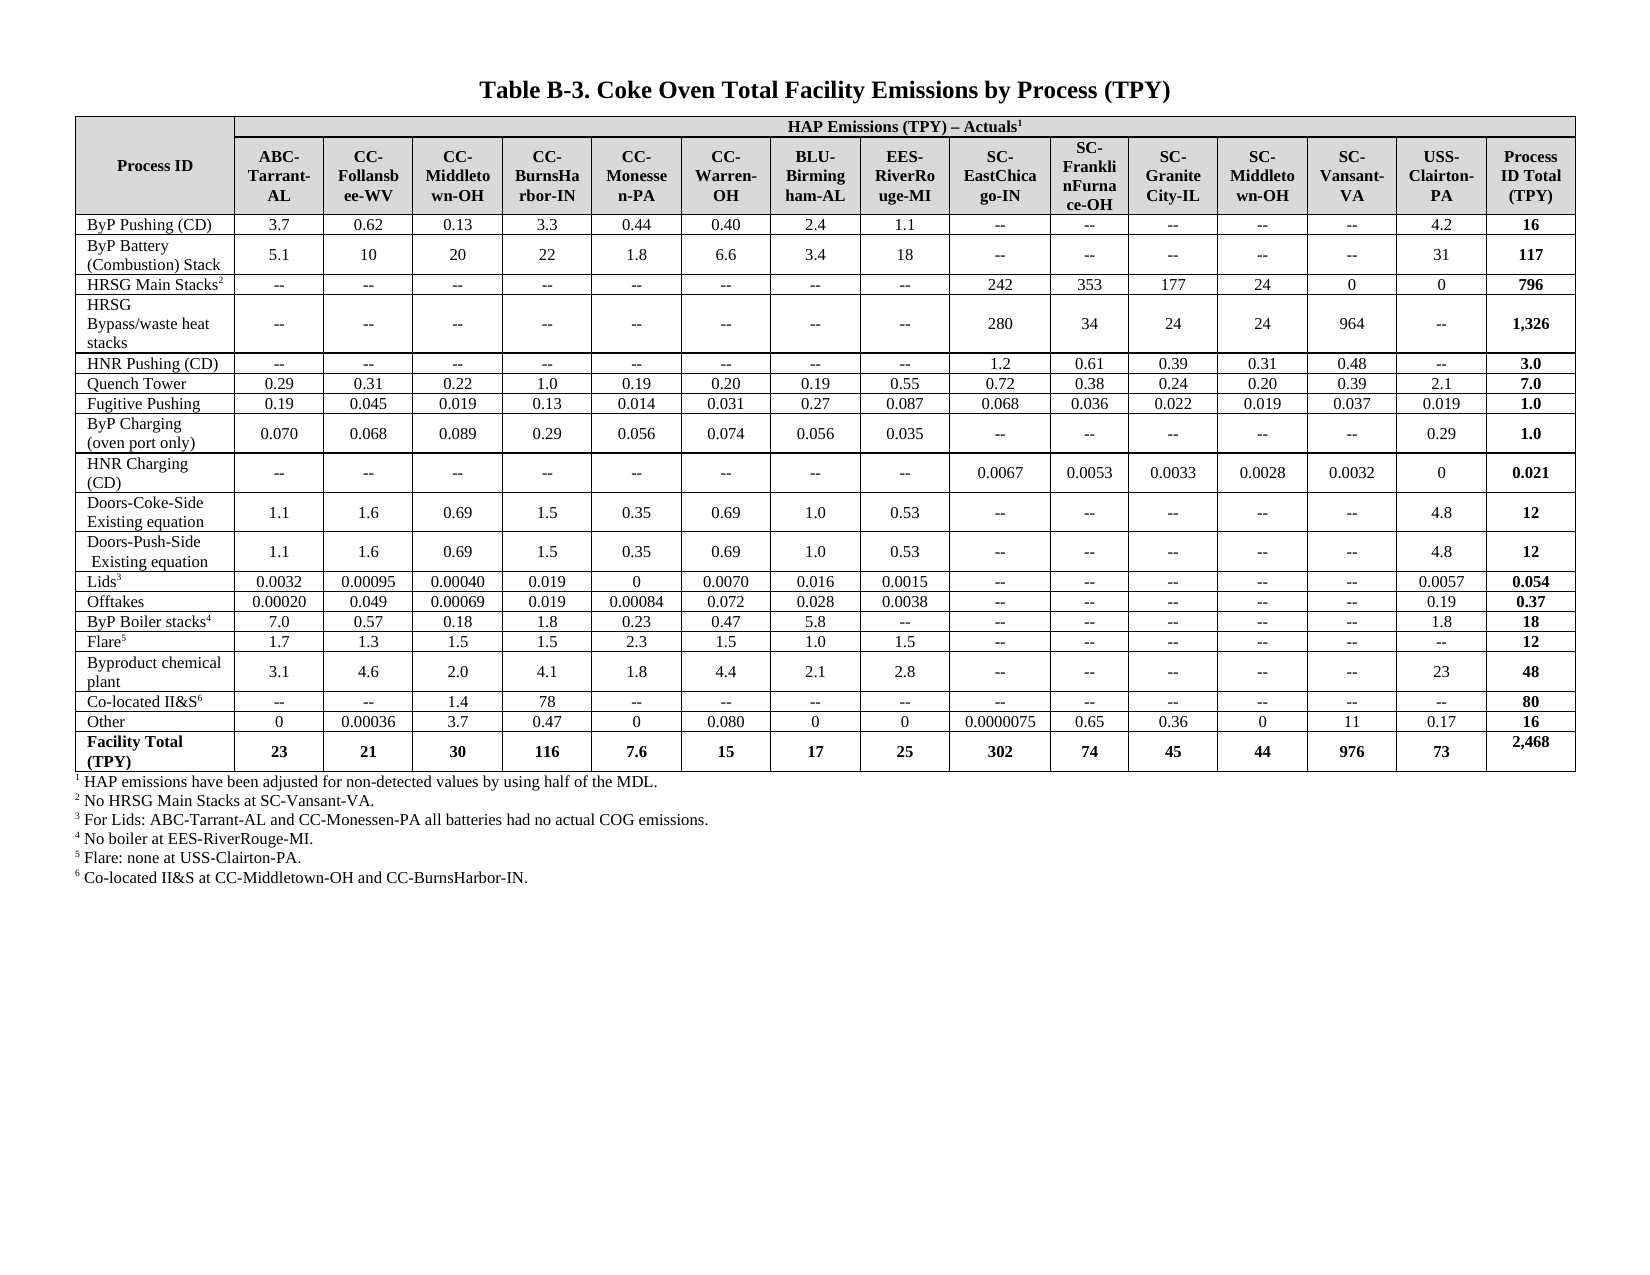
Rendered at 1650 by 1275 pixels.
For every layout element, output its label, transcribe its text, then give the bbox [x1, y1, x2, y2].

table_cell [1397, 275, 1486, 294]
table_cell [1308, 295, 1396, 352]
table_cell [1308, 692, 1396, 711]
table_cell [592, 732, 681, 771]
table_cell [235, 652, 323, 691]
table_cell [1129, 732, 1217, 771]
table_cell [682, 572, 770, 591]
text 5 Flare: none at USS-Clairton-PA. [75, 848, 1575, 867]
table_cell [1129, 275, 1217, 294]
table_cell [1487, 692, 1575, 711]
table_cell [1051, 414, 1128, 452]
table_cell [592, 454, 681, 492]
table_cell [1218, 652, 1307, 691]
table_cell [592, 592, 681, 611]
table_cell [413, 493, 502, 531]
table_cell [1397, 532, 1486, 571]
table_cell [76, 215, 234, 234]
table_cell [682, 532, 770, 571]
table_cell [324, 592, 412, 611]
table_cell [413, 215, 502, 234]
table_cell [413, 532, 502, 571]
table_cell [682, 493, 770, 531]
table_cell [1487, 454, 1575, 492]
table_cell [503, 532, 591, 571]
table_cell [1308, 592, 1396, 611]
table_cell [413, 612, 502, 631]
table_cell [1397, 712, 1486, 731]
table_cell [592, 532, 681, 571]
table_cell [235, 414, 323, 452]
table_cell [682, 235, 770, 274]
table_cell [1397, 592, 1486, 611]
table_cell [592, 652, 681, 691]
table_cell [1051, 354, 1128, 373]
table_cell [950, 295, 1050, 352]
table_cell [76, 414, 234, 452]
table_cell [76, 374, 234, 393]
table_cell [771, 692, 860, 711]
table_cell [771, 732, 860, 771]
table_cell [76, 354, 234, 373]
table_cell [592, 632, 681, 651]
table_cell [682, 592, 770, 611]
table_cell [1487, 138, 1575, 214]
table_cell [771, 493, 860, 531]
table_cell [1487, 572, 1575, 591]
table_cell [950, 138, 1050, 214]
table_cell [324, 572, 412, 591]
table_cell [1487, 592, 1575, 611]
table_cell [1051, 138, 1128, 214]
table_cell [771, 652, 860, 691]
text 2 No HRSG Main Stacks at SC-Vansant-VA. [75, 791, 1575, 810]
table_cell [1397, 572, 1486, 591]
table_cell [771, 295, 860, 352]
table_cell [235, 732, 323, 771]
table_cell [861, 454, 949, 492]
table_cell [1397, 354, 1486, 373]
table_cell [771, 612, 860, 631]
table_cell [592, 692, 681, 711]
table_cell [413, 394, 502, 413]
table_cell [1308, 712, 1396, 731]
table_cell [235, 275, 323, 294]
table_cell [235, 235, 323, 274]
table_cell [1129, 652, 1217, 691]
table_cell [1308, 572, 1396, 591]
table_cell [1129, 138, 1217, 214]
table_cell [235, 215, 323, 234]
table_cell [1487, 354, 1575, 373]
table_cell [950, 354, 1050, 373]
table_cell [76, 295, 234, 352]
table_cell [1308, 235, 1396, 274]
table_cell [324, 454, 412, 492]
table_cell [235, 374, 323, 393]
text 6 Co-located II&S at CC-Middletown-OH and CC-BurnsHarbor-IN. [75, 867, 1575, 887]
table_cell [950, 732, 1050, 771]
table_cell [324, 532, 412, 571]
text 1 HAP emissions have been adjusted for non-detected values by using half of the MDL. [75, 772, 1575, 791]
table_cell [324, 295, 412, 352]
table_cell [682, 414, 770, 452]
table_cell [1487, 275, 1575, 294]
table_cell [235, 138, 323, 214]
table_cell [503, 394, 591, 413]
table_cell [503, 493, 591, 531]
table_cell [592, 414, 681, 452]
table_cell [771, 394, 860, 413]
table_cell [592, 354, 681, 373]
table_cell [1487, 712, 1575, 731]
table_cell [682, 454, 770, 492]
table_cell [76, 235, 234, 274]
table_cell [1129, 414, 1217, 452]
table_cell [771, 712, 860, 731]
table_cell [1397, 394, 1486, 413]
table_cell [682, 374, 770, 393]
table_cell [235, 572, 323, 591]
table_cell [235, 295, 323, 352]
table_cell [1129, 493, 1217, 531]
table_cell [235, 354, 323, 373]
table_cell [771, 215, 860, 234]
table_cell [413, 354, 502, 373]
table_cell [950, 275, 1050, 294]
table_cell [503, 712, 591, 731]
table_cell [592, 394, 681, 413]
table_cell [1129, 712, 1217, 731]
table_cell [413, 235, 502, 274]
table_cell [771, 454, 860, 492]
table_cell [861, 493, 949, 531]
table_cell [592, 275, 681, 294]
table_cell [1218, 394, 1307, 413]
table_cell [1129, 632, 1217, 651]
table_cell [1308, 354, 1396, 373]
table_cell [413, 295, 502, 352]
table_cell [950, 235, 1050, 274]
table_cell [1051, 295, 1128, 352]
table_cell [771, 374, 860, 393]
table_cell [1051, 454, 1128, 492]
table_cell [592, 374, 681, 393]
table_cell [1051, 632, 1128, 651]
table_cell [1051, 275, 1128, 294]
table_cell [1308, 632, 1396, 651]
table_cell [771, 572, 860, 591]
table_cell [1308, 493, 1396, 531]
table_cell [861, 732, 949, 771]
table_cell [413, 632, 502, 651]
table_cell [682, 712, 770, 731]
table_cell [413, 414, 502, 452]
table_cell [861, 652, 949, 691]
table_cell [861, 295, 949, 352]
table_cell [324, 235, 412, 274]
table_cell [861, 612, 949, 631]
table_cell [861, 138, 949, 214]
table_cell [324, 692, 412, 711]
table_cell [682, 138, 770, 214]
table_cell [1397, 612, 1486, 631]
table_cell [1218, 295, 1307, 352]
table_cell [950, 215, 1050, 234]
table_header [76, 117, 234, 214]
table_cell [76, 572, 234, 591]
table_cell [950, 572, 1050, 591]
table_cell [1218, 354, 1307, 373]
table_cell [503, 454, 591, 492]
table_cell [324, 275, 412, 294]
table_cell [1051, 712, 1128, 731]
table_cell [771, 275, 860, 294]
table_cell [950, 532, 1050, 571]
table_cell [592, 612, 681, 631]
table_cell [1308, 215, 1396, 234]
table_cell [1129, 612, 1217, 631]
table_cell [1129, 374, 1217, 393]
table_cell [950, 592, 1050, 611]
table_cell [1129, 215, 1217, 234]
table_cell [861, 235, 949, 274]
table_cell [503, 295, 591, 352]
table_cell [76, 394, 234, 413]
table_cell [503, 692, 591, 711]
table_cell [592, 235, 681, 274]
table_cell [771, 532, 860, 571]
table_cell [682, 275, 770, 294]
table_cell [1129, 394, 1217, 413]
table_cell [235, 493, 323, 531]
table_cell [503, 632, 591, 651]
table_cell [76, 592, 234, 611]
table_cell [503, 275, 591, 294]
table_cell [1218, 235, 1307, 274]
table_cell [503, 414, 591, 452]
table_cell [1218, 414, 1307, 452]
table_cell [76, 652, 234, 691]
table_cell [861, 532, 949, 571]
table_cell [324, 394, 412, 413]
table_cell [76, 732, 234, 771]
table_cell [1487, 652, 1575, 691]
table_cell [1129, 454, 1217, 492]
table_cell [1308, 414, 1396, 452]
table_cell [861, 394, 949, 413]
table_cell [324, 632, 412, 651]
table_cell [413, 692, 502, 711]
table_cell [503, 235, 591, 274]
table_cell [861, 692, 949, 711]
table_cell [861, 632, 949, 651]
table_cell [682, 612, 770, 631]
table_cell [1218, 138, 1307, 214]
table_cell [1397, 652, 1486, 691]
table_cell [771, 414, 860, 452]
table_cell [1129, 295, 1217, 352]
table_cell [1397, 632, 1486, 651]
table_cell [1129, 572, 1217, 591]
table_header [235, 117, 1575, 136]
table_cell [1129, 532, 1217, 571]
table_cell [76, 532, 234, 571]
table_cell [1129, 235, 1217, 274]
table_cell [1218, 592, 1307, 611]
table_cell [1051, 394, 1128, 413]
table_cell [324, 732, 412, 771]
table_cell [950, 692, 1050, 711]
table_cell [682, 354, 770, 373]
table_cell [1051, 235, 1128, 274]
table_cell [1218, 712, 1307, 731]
text Table B-3. Coke Oven Total Facility Emissions by Process (TPY) [75, 75, 1575, 104]
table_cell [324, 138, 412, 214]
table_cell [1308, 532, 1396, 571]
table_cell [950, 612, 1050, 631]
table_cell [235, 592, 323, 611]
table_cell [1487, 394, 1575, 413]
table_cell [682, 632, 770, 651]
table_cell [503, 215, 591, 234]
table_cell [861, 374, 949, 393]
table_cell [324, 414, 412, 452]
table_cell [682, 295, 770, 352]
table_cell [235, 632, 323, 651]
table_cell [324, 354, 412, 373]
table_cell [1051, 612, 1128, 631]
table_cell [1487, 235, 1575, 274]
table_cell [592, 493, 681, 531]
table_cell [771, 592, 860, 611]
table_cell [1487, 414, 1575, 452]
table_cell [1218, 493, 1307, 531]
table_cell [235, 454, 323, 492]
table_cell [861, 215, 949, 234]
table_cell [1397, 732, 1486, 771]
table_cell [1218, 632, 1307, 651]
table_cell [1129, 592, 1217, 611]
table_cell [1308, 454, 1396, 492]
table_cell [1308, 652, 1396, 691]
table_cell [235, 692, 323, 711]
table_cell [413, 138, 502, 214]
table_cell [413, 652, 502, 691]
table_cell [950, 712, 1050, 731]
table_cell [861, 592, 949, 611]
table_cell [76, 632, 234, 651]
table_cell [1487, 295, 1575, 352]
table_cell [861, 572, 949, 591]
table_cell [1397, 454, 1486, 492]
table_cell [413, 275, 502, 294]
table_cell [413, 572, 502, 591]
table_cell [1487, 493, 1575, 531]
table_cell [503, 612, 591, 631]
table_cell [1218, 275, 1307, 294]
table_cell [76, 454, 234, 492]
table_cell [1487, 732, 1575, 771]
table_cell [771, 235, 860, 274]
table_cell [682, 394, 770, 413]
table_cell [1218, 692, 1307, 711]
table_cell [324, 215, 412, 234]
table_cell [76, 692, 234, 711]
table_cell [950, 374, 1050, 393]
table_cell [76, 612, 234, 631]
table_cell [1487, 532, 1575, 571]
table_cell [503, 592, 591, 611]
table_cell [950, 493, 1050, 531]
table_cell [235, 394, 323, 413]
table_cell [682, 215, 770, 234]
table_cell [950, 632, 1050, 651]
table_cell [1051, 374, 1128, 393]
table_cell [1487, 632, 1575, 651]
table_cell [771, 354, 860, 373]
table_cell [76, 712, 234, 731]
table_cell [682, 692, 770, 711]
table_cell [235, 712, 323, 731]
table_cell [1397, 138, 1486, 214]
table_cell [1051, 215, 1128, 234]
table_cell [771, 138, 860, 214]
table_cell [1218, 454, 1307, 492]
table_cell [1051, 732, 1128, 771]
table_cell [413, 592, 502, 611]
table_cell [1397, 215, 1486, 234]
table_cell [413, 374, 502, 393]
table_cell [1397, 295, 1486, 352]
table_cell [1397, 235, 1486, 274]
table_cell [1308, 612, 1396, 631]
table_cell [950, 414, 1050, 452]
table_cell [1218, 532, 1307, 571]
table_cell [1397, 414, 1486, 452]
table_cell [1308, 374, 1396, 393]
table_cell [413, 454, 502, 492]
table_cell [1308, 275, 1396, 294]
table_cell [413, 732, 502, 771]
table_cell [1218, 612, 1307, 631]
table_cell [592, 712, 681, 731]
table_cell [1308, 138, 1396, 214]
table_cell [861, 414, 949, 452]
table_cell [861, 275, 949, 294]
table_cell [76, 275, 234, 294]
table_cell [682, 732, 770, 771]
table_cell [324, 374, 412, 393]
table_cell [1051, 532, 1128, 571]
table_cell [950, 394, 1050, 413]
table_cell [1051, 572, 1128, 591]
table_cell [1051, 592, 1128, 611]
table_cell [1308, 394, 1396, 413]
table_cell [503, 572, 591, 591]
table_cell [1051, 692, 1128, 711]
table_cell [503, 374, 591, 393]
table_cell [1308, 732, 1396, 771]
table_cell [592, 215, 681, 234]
text 4 No boiler at EES-RiverRouge-MI. [75, 829, 1575, 848]
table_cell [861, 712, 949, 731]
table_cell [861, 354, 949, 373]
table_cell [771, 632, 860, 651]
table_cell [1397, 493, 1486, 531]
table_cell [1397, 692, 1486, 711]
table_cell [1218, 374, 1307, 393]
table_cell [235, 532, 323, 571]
text 3 For Lids: ABC-Tarrant-AL and CC-Monessen-PA all batteries had no actual COG emissions. [75, 810, 1575, 829]
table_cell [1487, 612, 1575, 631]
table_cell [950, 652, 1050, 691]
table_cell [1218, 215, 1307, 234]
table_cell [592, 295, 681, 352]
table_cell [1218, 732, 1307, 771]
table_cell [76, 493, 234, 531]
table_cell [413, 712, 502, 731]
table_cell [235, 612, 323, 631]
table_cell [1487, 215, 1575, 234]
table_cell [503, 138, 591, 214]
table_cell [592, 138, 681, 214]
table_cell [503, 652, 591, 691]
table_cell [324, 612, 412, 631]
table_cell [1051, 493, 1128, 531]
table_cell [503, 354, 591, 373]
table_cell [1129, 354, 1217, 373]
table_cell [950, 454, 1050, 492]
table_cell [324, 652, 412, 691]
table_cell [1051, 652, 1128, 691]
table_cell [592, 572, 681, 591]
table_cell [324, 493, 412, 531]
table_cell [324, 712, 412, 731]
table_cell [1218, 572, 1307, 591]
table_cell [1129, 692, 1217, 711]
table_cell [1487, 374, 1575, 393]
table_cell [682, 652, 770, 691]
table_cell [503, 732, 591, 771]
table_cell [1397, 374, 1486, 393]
